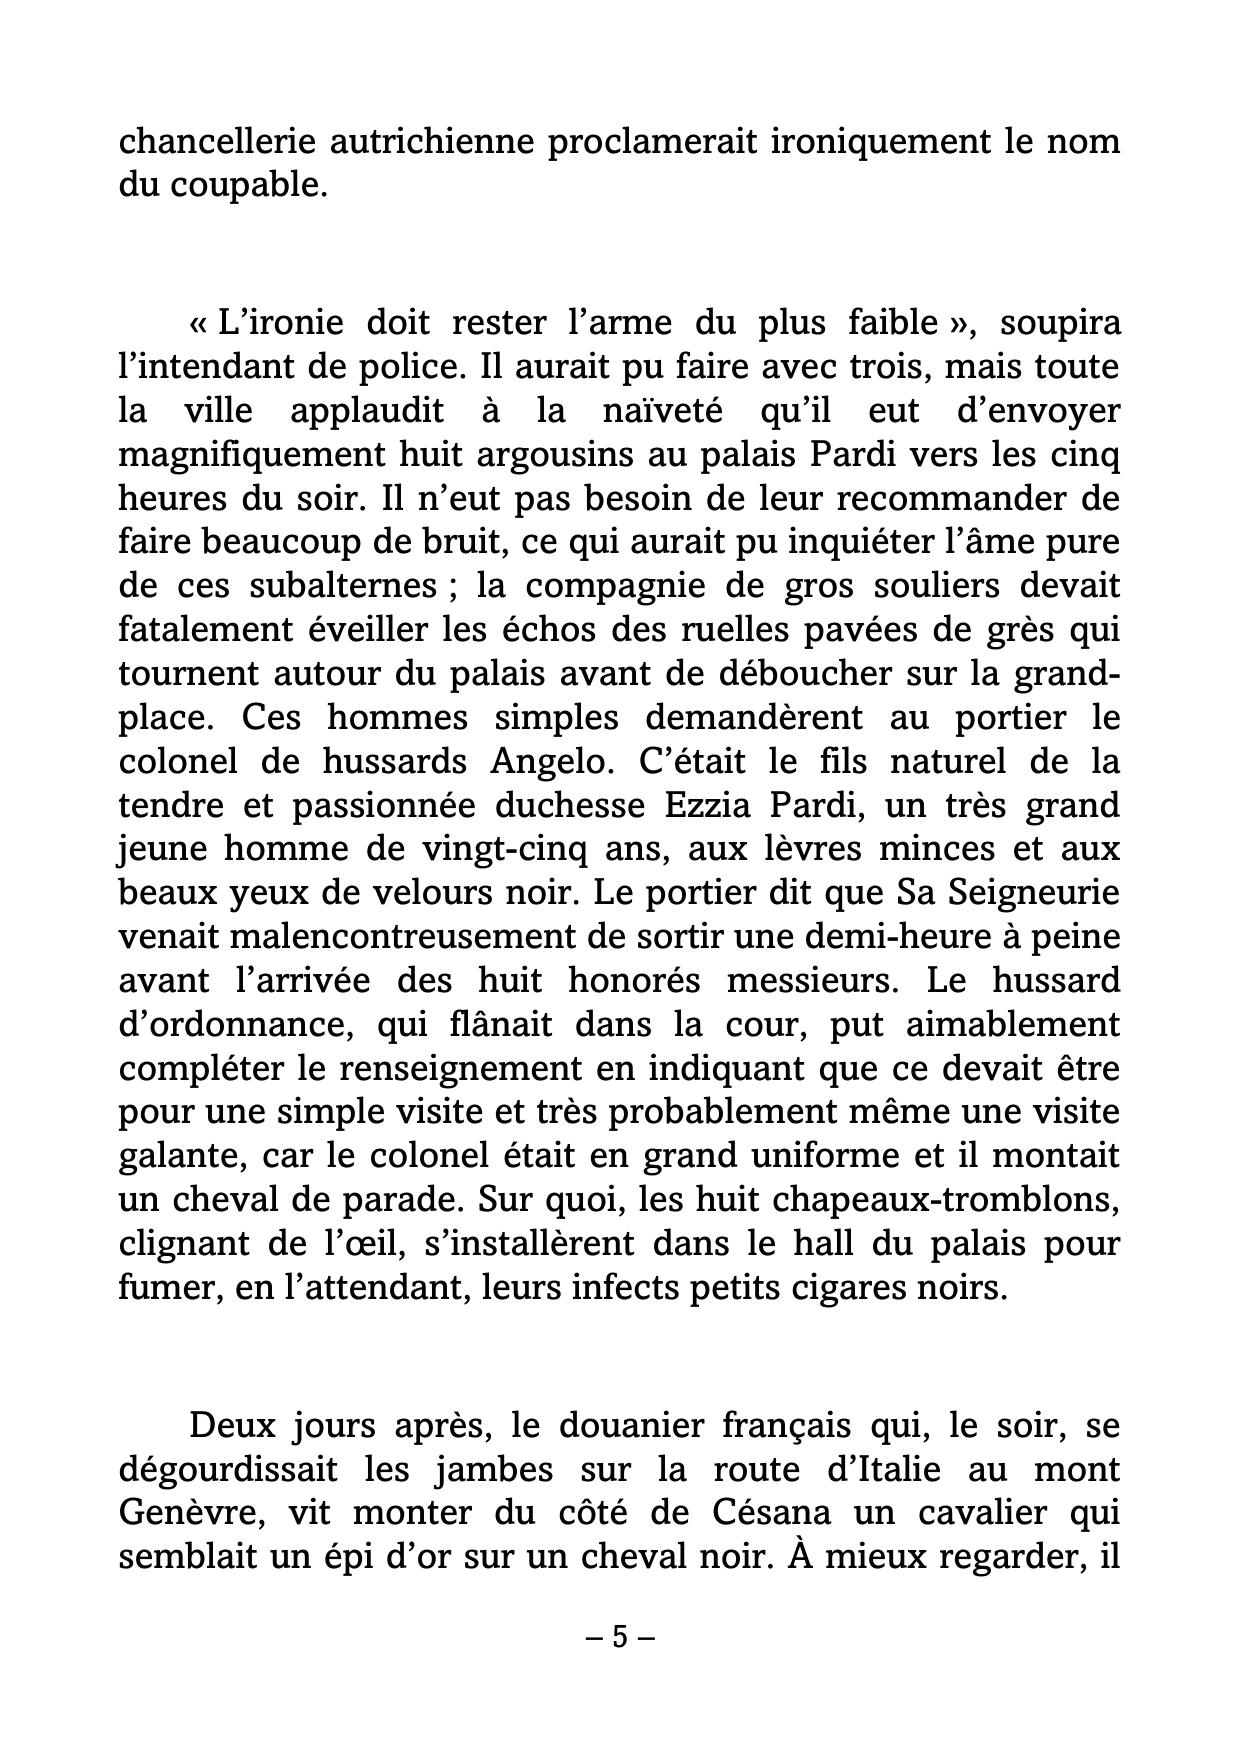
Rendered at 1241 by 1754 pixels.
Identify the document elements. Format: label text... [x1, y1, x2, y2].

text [118, 1402, 1122, 1578]
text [118, 118, 1122, 206]
text « L’ironie doit rester l’arme du plus faible », soupira l’intendant de police. Il aurait pu faire avec trois, mais toute la ville applaudit à la naïveté qu’il eut d’envoyer magnifiquement huit argousins au palais Pardi vers les cinq heures du soir. Il n’eut pas besoin de leur recommander de faire beaucoup de bruit, ce qui aurait pu inquiéter l’âme pure de ces subalternes ; la compagnie de gros souliers devait fatalement éveiller les échos des ruelles pavées de grès qui tournent autour du palais avant de déboucher sur la grand-place. Ces hommes simples demandèrent au portier le colonel de hussards Angelo. C’était le fils naturel de la tendre et passionnée duchesse Ezzia Pardi, un très grand jeune homme de vingt-cinq ans, aux lèvres minces et aux beaux yeux de velours noir. Le portier dit que Sa Seigneurie venait malencontreusement de sortir une demi-heure à peine avant l’arrivée des huit honorés messieurs. Le hussard d’ordonnance, qui flânait dans la cour, put aimablement compléter le renseignement en indiquant que ce devait être pour une simple visite et très probablement même une visite galante, car le colonel était en grand uniforme et il montait un cheval de parade. Sur quoi, les huit chapeaux-tromblons, clignant de l’œil, s’installèrent dans le hall du palais pour fumer, en l’attendant, leurs infects petits cigares noirs. [118, 300, 1122, 1308]
